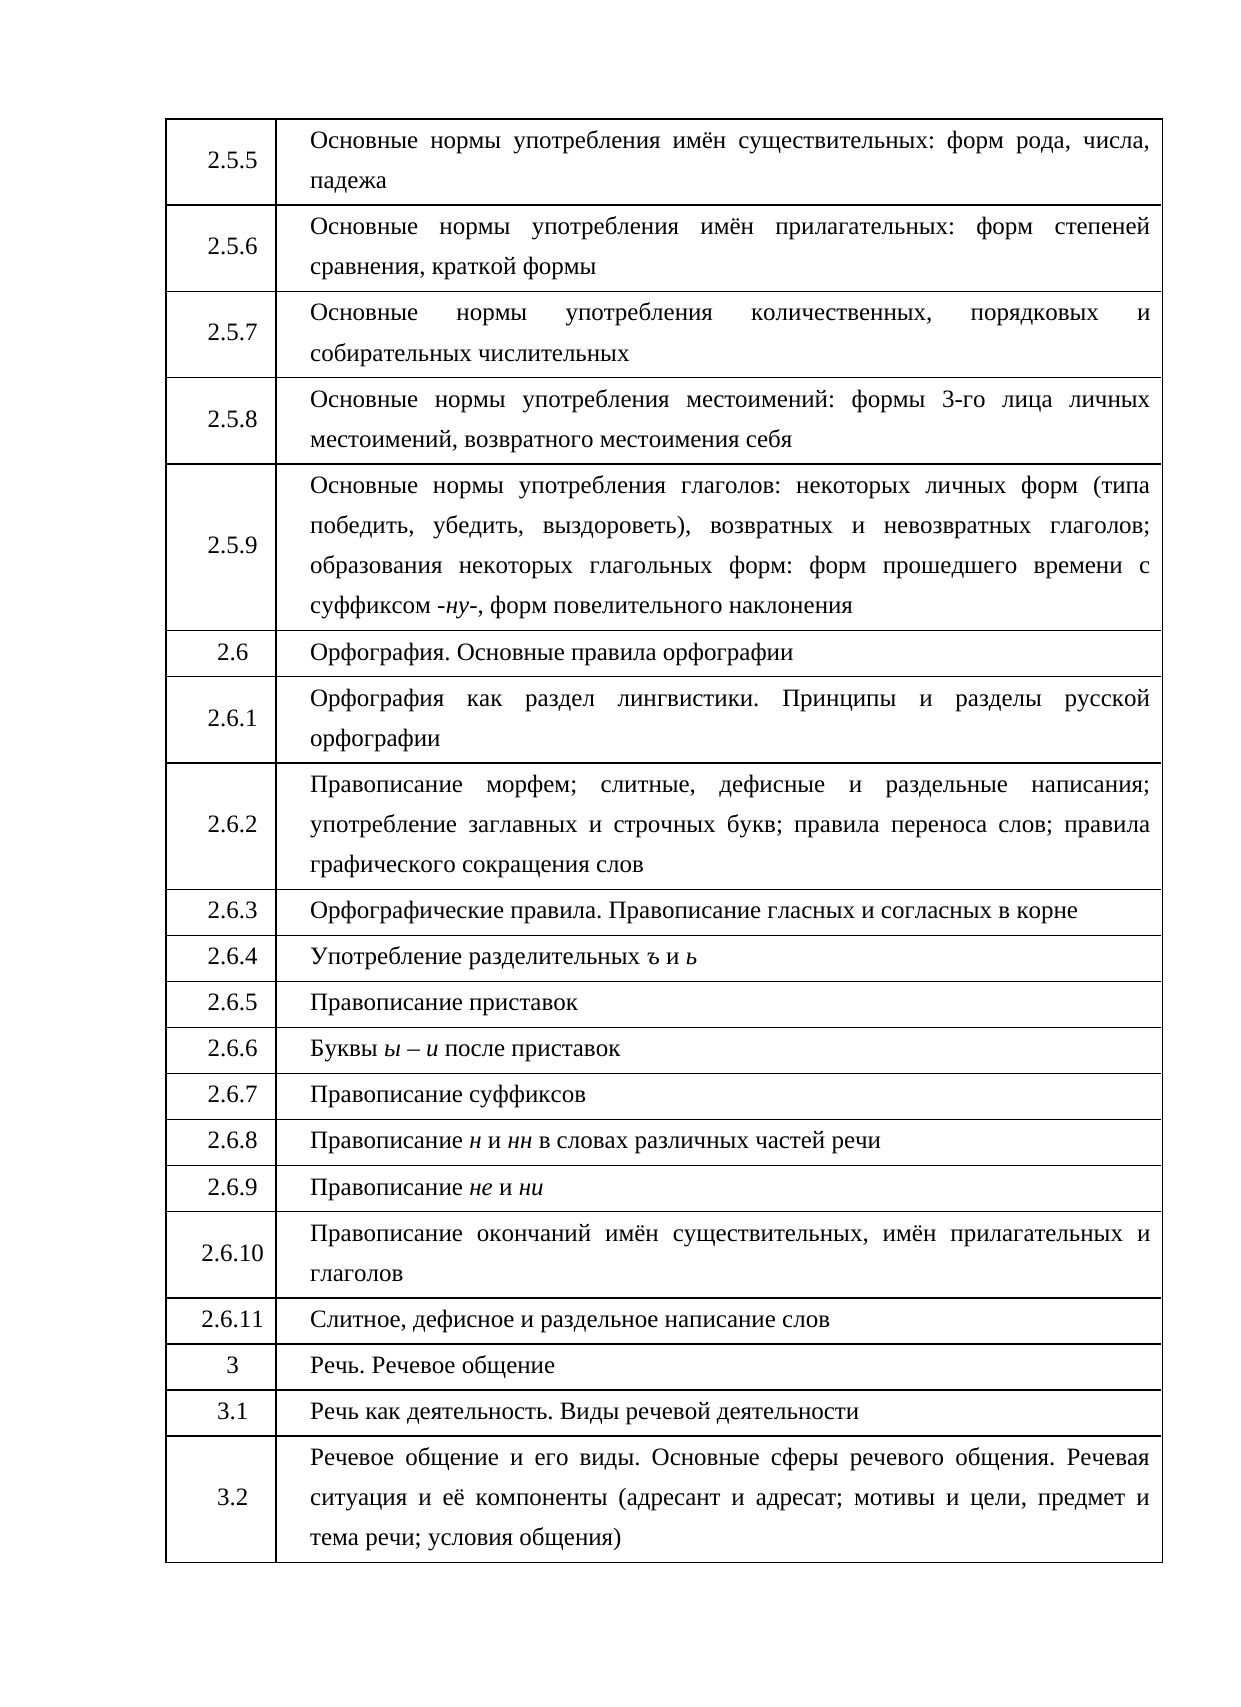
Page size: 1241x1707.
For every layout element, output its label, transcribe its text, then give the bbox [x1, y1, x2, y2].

table_cell 2.6.3 [167, 890, 275, 934]
table_cell 2.5.6 [167, 206, 275, 291]
table_cell Употребление разделительных ъ и ь [277, 935, 1162, 981]
table_cell 2.6.1 [167, 677, 275, 762]
table_cell Основные нормы употребления глаголов: некоторых личных форм (типа победить, убедить, выздороветь), возвратных и невозвратных глаголов; образования некоторых глагольных форм: форм прошедшего времени с суффиксом -ну-, форм повелительного наклонения [277, 463, 1162, 630]
table_cell 2.6.2 [167, 764, 275, 888]
table_cell Орфография как раздел лингвистики. Принципы и разделы русской орфографии [277, 676, 1162, 762]
table_cell 2.6.7 [167, 1074, 275, 1119]
table_cell 3 [167, 1345, 275, 1389]
table_cell Правописание суффиксов [277, 1073, 1162, 1119]
table_cell 2.5.8 [167, 378, 275, 463]
table_cell Орфографические правила. Правописание гласных и согласных в корне [277, 889, 1162, 934]
table_cell Правописание н и нн в словах различных частей речи [277, 1119, 1162, 1165]
table_cell Буквы ы – и после приставок [277, 1027, 1162, 1073]
table_cell Слитное, дефисное и раздельное написание слов [277, 1297, 1162, 1343]
table_cell 2.5.7 [167, 292, 275, 377]
table_cell 2.6.5 [167, 982, 275, 1027]
table_cell Правописание не и ни [277, 1165, 1162, 1211]
table_cell Правописание окончаний имён существительных, имён прилагательных и глаголов [277, 1211, 1162, 1297]
table_cell 3.1 [167, 1391, 275, 1435]
table_cell Правописание морфем; слитные, дефисные и раздельные написания; употребление заглавных и строчных букв; правила переноса слов; правила графического сокращения слов [277, 762, 1162, 888]
table_cell 2.6.8 [167, 1120, 275, 1165]
table_cell 2.6.9 [167, 1166, 275, 1211]
table_cell Основные нормы употребления имён существительных: форм рода, числа, падежа [277, 120, 1162, 204]
table_cell Орфография. Основные правила орфографии [277, 630, 1162, 676]
table_cell 2.6 [167, 631, 275, 676]
table_cell 2.5.9 [167, 465, 275, 630]
table_cell 3.2 [167, 1437, 275, 1562]
table_cell Основные нормы употребления местоимений: формы 3-го лица личных местоимений, возвратного местоимения себя [277, 377, 1162, 463]
table_cell Речевое общение и его виды. Основные сферы речевого общения. Речевая ситуация и её компоненты (адресант и адресат; мотивы и цели, предмет и тема речи; условия общения) [277, 1435, 1162, 1562]
table_cell 2.6.6 [167, 1028, 275, 1073]
table_cell Основные нормы употребления количественных, порядковых и собирательных числительных [277, 291, 1162, 377]
table_cell 2.6.4 [167, 936, 275, 981]
table_cell Речь. Речевое общение [277, 1343, 1162, 1389]
table_cell 2.5.5 [167, 120, 275, 204]
table_cell Правописание приставок [277, 981, 1162, 1027]
table_cell Основные нормы употребления имён прилагательных: форм степеней сравнения, краткой формы [277, 204, 1162, 291]
table_cell 2.6.11 [167, 1299, 275, 1343]
table_cell 2.6.10 [167, 1212, 275, 1297]
table_cell Речь как деятельность. Виды речевой деятельности [277, 1389, 1162, 1435]
